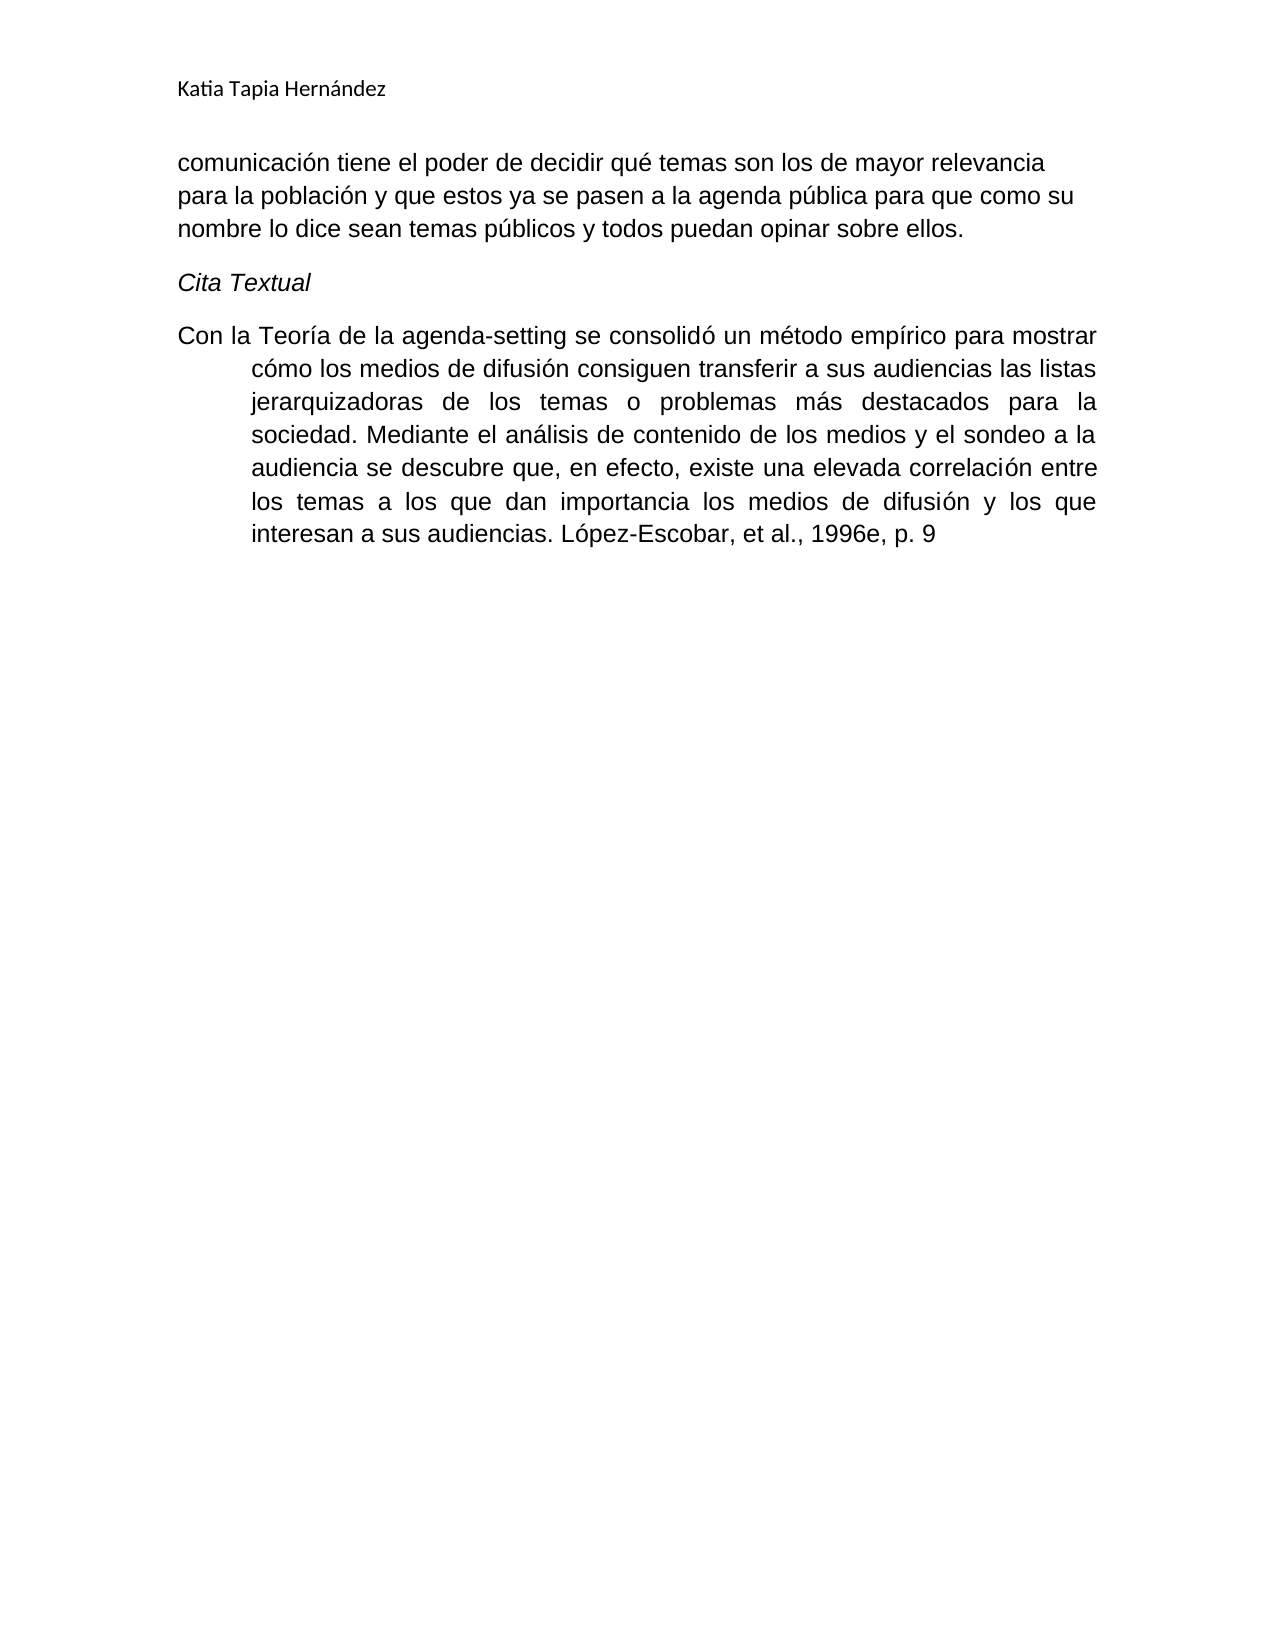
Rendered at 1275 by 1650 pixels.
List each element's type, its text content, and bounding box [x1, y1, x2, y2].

text Cita Textual [177, 267, 1098, 296]
text Con la Teoría de la agenda-setting se consolidó un método empírico para mostrar cómo los medios de difusión consiguen transferir a sus audiencias las listas jerarquizadoras de los temas o problemas más destacados para la sociedad. Mediante el análisis de contenido de los medios y el sondeo a la audiencia se descubre que, en efecto, existe una elevada correlación entre los temas a los que dan importancia los medios de difusión y los que interesan a sus audiencias. López-Escobar, et al., 1996e, p. 9 [177, 321, 1098, 548]
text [177, 148, 1098, 242]
